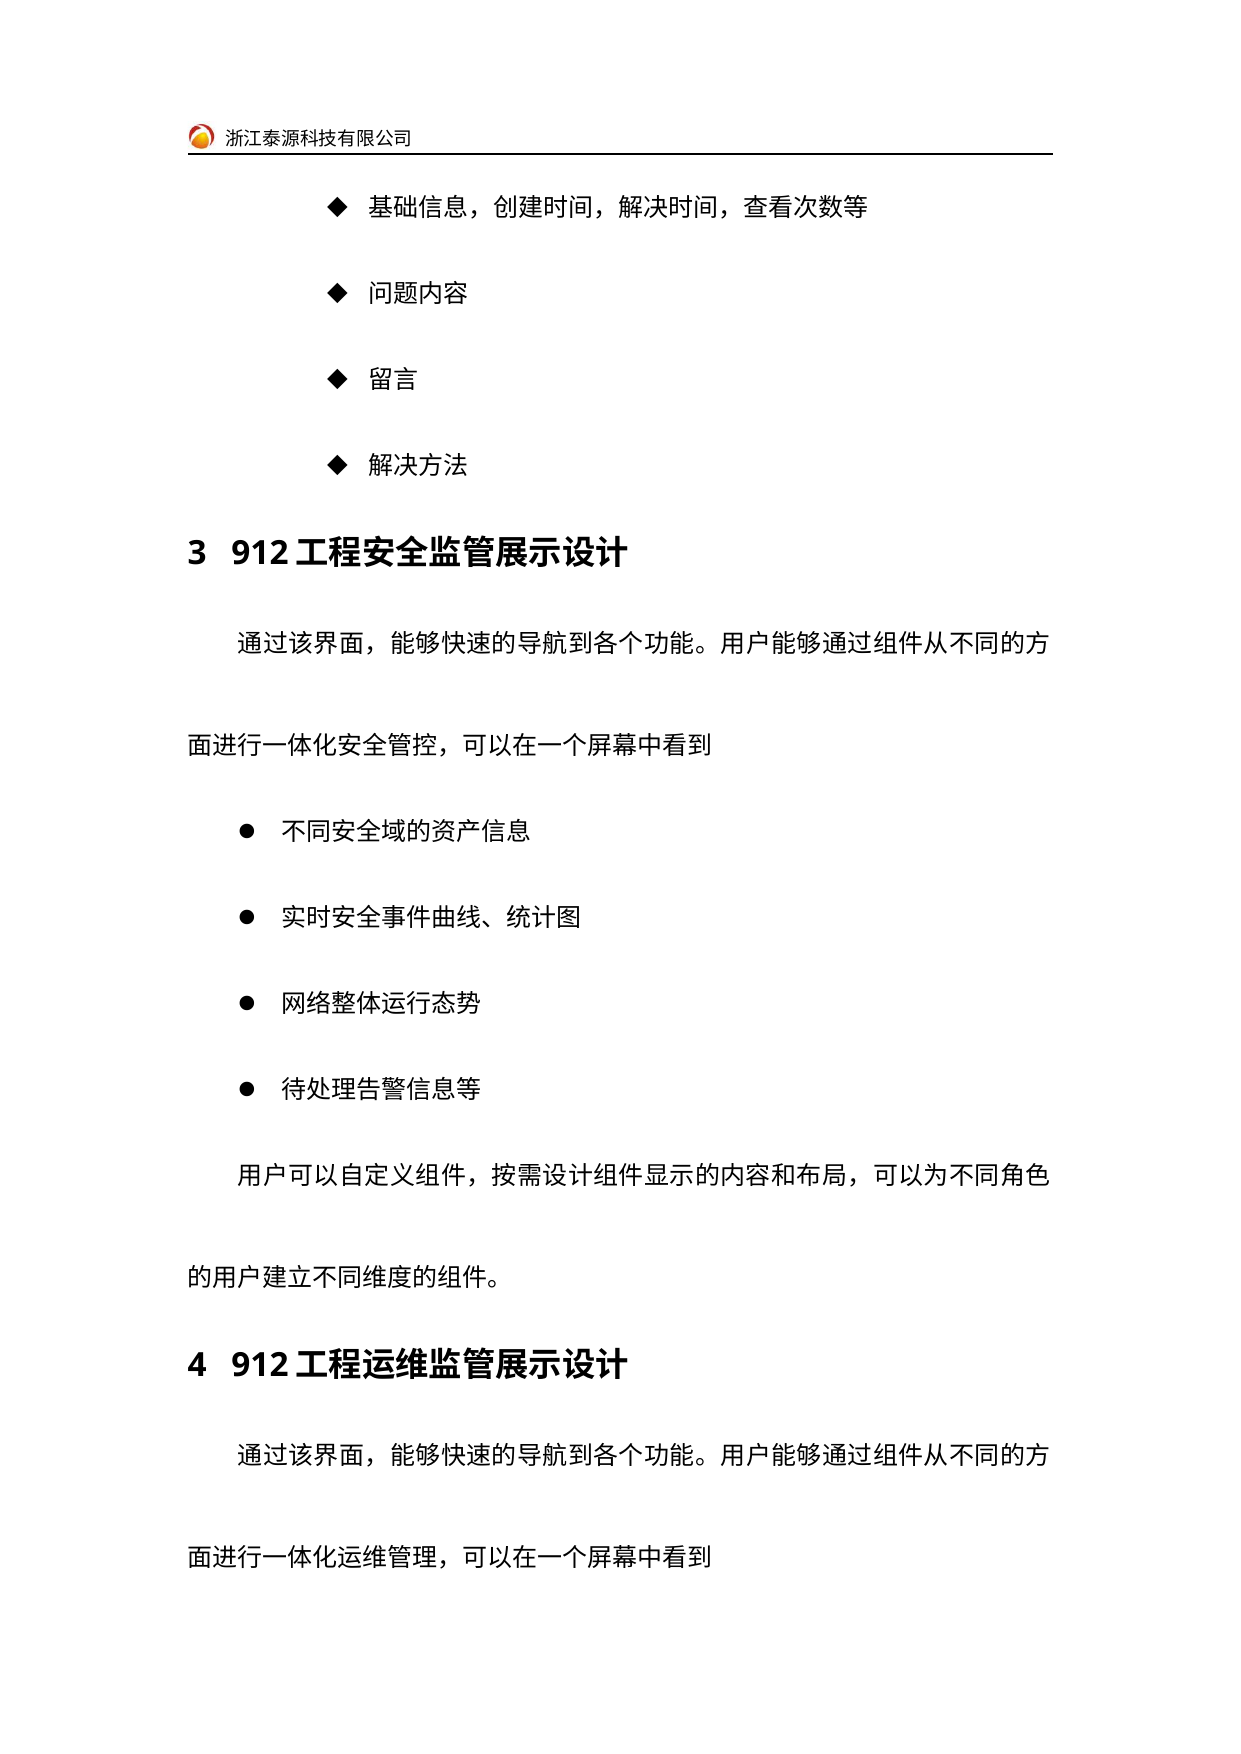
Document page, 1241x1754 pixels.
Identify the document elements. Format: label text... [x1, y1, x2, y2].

list 不同安全域的资产信息 [237, 796, 1053, 864]
list 网络整体运行态势 [237, 968, 1053, 1036]
text 通过该界面，能够快速的导航到各个功能。用户能够通过组件从不同的方面进行一体化运维管理，可以在一个屏幕中看到 [187, 1420, 1053, 1590]
list 基础信息，创建时间，解决时间，查看次数等 [325, 172, 1053, 239]
list 问题内容 [325, 258, 1053, 326]
text 通过该界面，能够快速的导航到各个功能。用户能够通过组件从不同的方面进行一体化安全管控，可以在一个屏幕中看到 [187, 608, 1053, 778]
subtitle 912工程运维监管展示设计 [187, 1328, 1053, 1396]
text 用户可以自定义组件，按需设计组件显示的内容和布局，可以为不同角色的用户建立不同维度的组件。 [187, 1140, 1053, 1310]
list 待处理告警信息等 [237, 1054, 1053, 1122]
picture [187, 121, 217, 150]
list 留言 [325, 344, 1053, 412]
list 解决方法 [325, 430, 1053, 498]
list 实时安全事件曲线、统计图 [237, 882, 1053, 950]
subtitle 912工程安全监管展示设计 [187, 516, 1053, 584]
